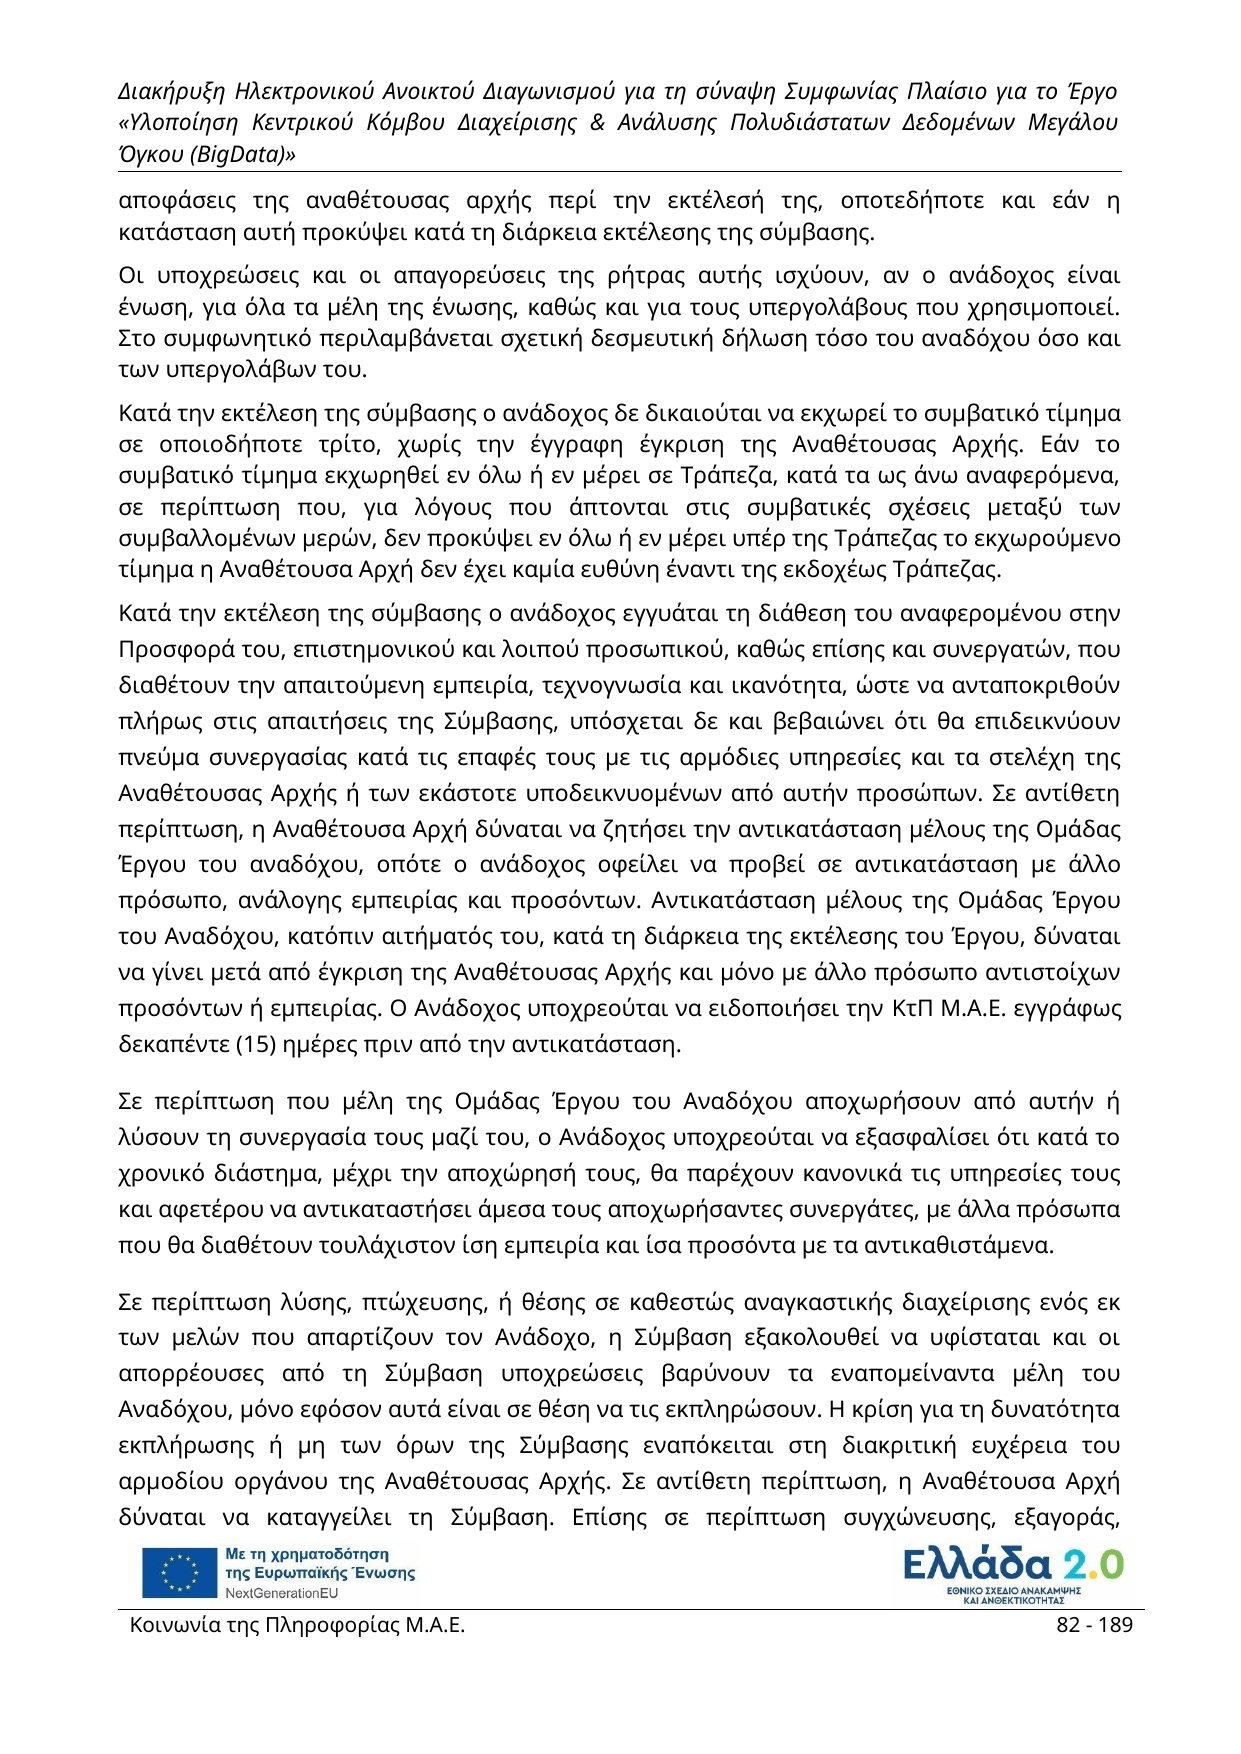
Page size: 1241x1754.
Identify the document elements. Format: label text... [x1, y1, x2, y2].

picture [129, 1539, 422, 1608]
text Κατά την εκτέλεση της σύμβασης ο ανάδοχος εγγυάται τη διάθεση του αναφερομένου στην Προσφορά του, επιστημονικού και λοιπού προσωπικού, καθώς επίσης και συνεργατών, που διαθέτουν την απαιτούμενη εμπειρία, τεχνογνωσία και ικανότητα, ώστε να ανταποκριθούν πλήρως στις απαιτήσεις της Σύμβασης, υπόσχεται δε και βεβαιώνει ότι θα επιδεικνύουν πνεύμα συνεργασίας κατά τις επαφές τους με τις αρμόδιες υπηρεσίες και τα στελέχη της Αναθέτουσας Αρχής ή των εκάστοτε υποδεικνυομένων από αυτήν προσώπων. Σε αντίθετη περίπτωση, η Αναθέτουσα Αρχή δύναται να ζητήσει την αντικατάσταση μέλους της Ομάδας Έργου του αναδόχου, οπότε ο ανάδοχος οφείλει να προβεί σε αντικατάσταση με άλλο πρόσωπο, ανάλογης εμπειρίας και προσόντων. Αντικατάσταση μέλους της Ομάδας Έργου του Αναδόχου, κατόπιν αιτήματός του, κατά τη διάρκεια της εκτέλεσης του Έργου, δύναται να γίνει μετά από έγκριση της Αναθέτουσας Αρχής και μόνο με άλλο πρόσωπο αντιστοίχων προσόντων ή εμπειρίας. Ο Ανάδοχος υποχρεούται να ειδοποιήσει την ΚτΠ Μ.Α.Ε. εγγράφως δεκαπέντε (15) ημέρες πριν από την αντικατάσταση. [118, 597, 1122, 1059]
text Οι υποχρεώσεις και οι απαγορεύσεις της ρήτρας αυτής ισχύουν, αν ο ανάδοχος είναι ένωση, για όλα τα μέλη της ένωσης, καθώς και για τους υπεργολάβους που χρησιμοποιεί. Στο συμφωνητικό περιλαμβάνεται σχετική δεσμευτική δήλωση τόσο του αναδόχου όσο και των υπεργολάβων του. [118, 259, 1122, 384]
picture [892, 1537, 1135, 1609]
text Σε περίπτωση που μέλη της Ομάδας Έργου του Αναδόχου αποχωρήσουν από αυτήν ή λύσουν τη συνεργασία τους μαζί του, ο Ανάδοχος υποχρεούται να εξασφαλίσει ότι κατά το χρονικό διάστημα, μέχρι την αποχώρησή τους, θα παρέχουν κανονικά τις υπηρεσίες τους και αφετέρου να αντικαταστήσει άμεσα τους αποχωρήσαντες συνεργάτες, με άλλα πρόσωπα που θα διαθέτουν τουλάχιστον ίση εμπειρία και ίσα προσόντα με τα αντικαθιστάμενα. [118, 1085, 1122, 1260]
text Κατά την εκτέλεση της σύμβασης ο ανάδοχος δε δικαιούται να εκχωρεί το συμβατικό τίμημα σε οποιοδήποτε τρίτο, χωρίς την έγγραφη έγκριση της Αναθέτουσας Αρχής. Εάν το συμβατικό τίμημα εκχωρηθεί εν όλω ή εν μέρει σε Τράπεζα, κατά τα ως άνω αναφερόμενα, σε περίπτωση που, για λόγους που άπτονται στις συμβατικές σχέσεις μεταξύ των συμβαλλομένων μερών, δεν προκύψει εν όλω ή εν μέρει υπέρ της Τράπεζας το εκχωρούμενο τίμημα η Αναθέτουσα Αρχή δεν έχει καμία ευθύνη έναντι της εκδοχέως Τράπεζας. [118, 397, 1122, 584]
